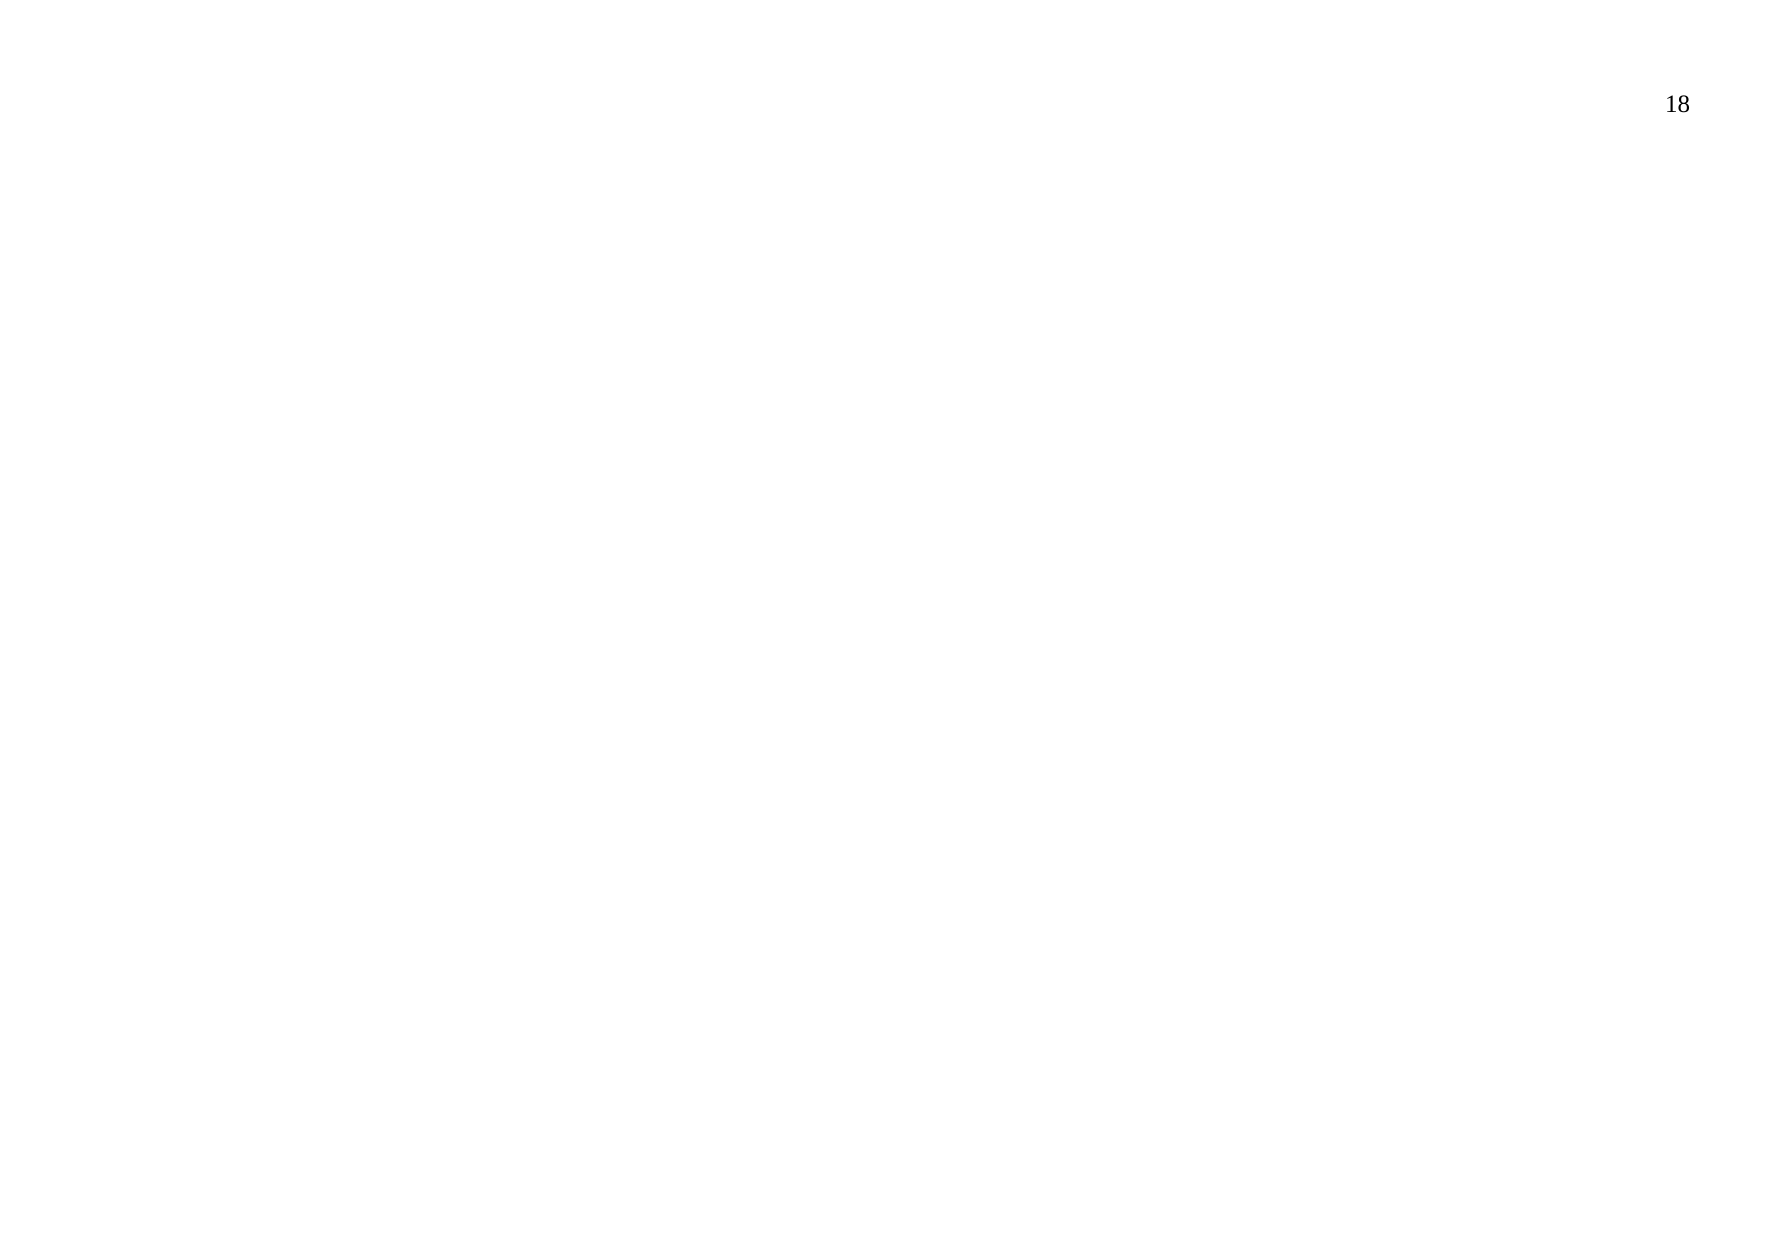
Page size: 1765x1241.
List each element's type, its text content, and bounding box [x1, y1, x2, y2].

subtitle 18 [102, 89, 1690, 118]
